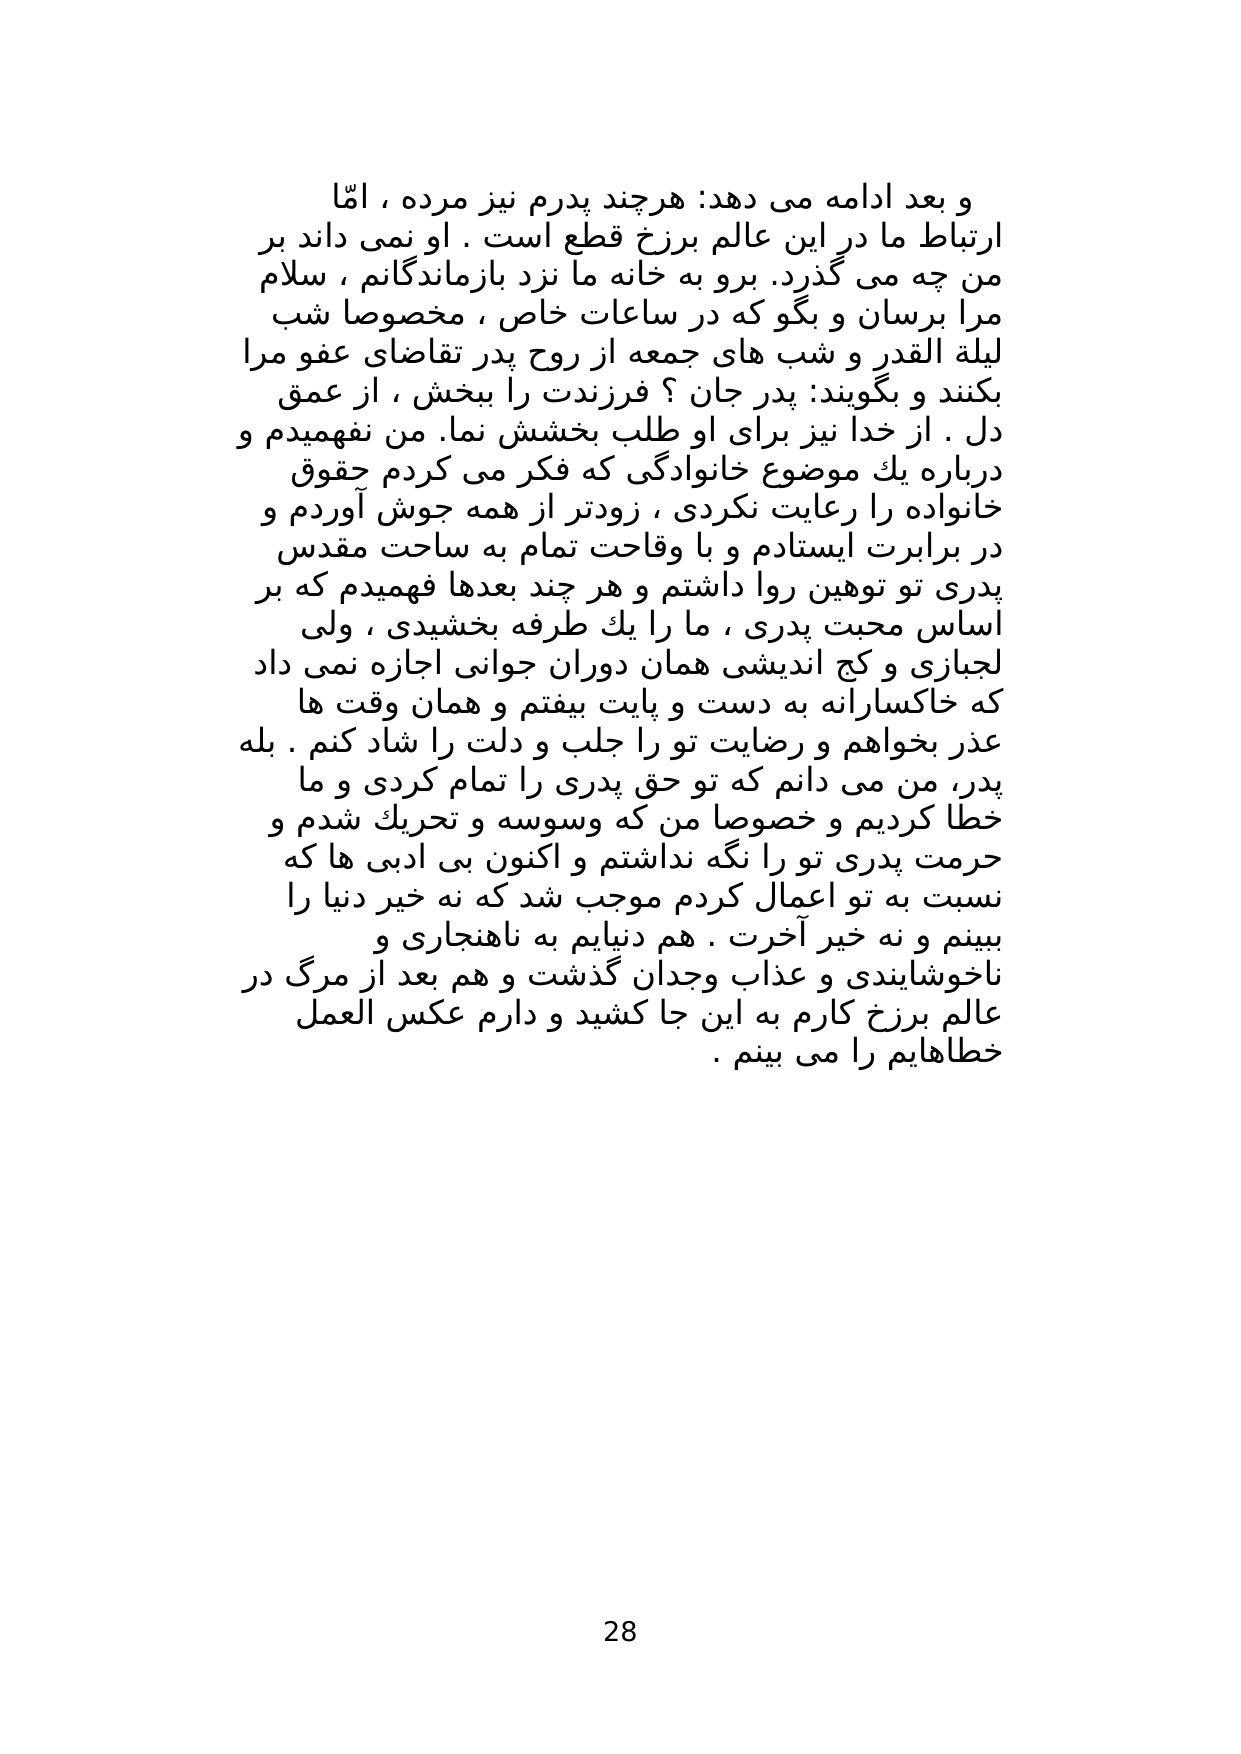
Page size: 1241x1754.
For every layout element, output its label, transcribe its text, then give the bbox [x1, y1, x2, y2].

text و بعد ادامه مى دهد: هرچند پدرم نيز مرده ، امّا ارتباط ما در اين عالم برزخ قطع است . او نمى داند بر من چه مى گذرد. برو به خانه ما نزد بازماندگانم ، سلام مرا برسان و بگو كه در ساعات خاص ، مخصوصا شب ليلة القدر و شب هاى جمعه از روح پدر تقاضاى عفو مرا بكنند و بگويند: پدر جان ؟ فرزندت را ببخش ، از عمق دل . از خدا نيز براى او طلب بخشش نما. من نفهميدم و درباره يك موضوع خانوادگى كه فكر مى كردم حقوق خانواده را رعايت نكردى ، زودتر از همه جوش آوردم و در برابرت ايستادم و با وقاحت تمام به ساحت مقدس پدرى تو توهين روا داشتم و هر چند بعدها فهميدم كه بر اساس محبت پدرى ، ما را يك طرفه بخشيدى ، ولى لجبازى و كج انديشى همان دوران جوانى اجازه نمى داد كه خاكسارانه به دست و پايت بيفتم و همان وقت ها عذر بخواهم و رضايت تو را جلب و دلت را شاد كنم . بله پدر، من مى دانم كه تو حق پدرى را تمام كردى و ما خطا كرديم و خصوصا من كه وسوسه و تحريك شدم و حرمت پدرى تو را نگه نداشتم و اكنون بى ادبى ها كه نسبت به تو اعمال كردم موجب شد كه نه خير دنيا را ببينم و نه خير آخرت . هم دنيايم به ناهنجارى و ناخوشايندى و عذاب وجدان گذشت و هم بعد از مرگ در عالم برزخ كارم به اين جا كشيد و دارم عكس العمل خطاهايم را مى بينم . [236, 177, 1004, 1071]
